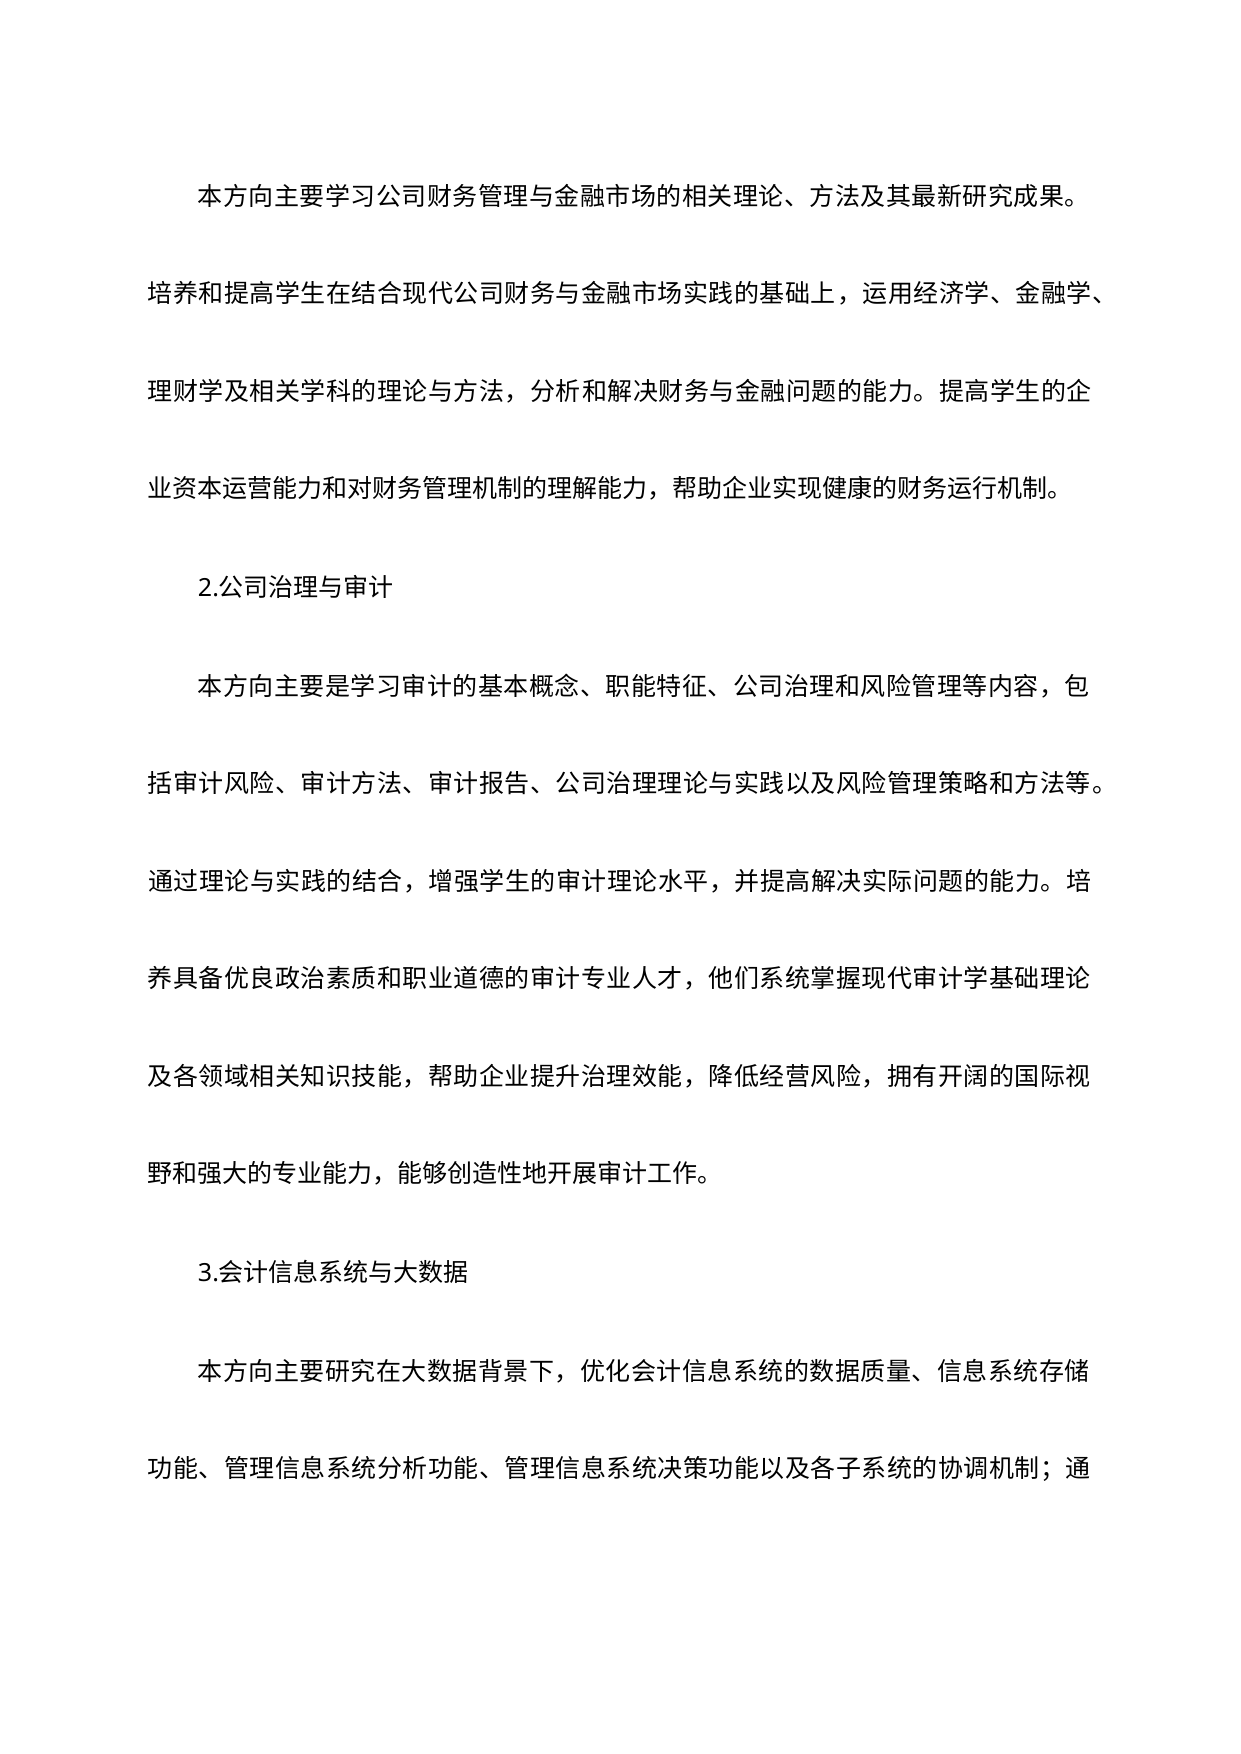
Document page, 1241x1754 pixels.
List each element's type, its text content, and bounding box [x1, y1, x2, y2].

text 2.公司治理与审计 [148, 553, 1092, 618]
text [148, 1337, 1092, 1499]
text 本方向主要学习公司财务管理与金融市场的相关理论、方法及其最新研究成果。培养和提高学生在结合现代公司财务与金融市场实践的基础上，运用经济学、金融学、理财学及相关学科的理论与方法，分析和解决财务与金融问题的能力。提高学生的企业资本运营能力和对财务管理机制的理解能力，帮助企业实现健康的财务运行机制。 [148, 162, 1092, 519]
text 3.会计信息系统与大数据 [148, 1238, 1092, 1303]
text 本方向主要是学习审计的基本概念、职能特征、公司治理和风险管理等内容，包括审计风险、审计方法、审计报告、公司治理理论与实践以及风险管理策略和方法等。‌通过理论与实践的结合，增强学生的审计理论水平，并提高解决实际问题的能力‌。培养具备优良政治素质和职业道德的审计专业人才，他们系统掌握现代审计学基础理论及各领域相关知识技能，帮助企业提升治理效能，降低经营风险，拥有开阔的国际视野和强大的专业能力，能够创造性地开展审计工作。 [148, 652, 1092, 1204]
